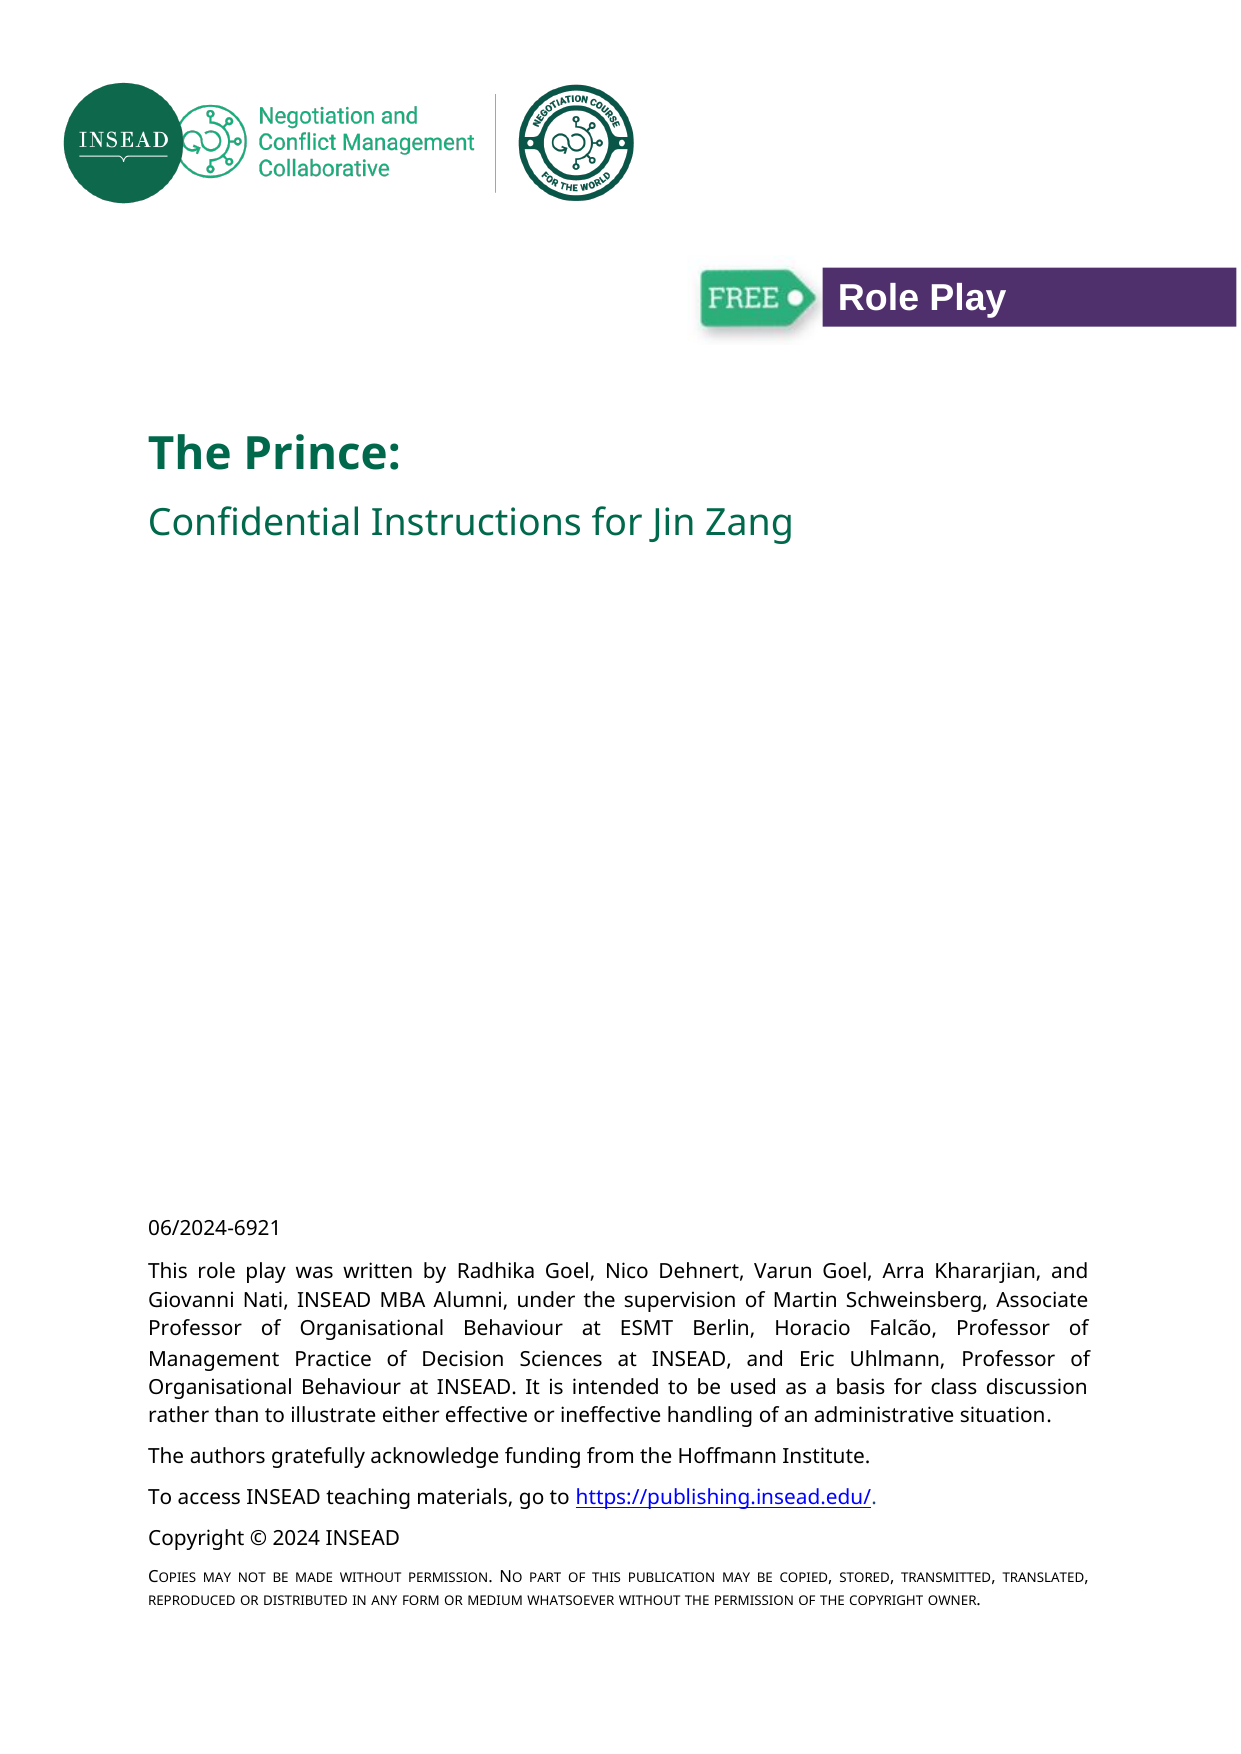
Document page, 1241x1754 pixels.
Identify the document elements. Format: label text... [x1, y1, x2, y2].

text Confidential Instructions for Jin Zang [148, 496, 1092, 547]
text Copyright © 2024 INSEAD [148, 1523, 1090, 1552]
text This role play was written by Radhika Goel, Nico Dehnert, Varun Goel, Arra Khararjian, and Giovanni Nati, INSEAD MBA Alumni, under the supervision of Martin Schweinsberg, Associate Professor of Organisational Behaviour at ESMT Berlin, Horacio Falcão, Professor of Management Practice of Decision Sciences at INSEAD, and Eric Uhlmann, Professor of Organisational Behaviour at INSEAD. It is intended to be used as a basis for class discussion rather than to illustrate either effective or ineffective handling of an administrative situation. [148, 1256, 1090, 1429]
text The authors gratefully acknowledge funding from the Hoffmann Institute. [148, 1442, 1090, 1470]
text The Prince: [148, 421, 1092, 483]
text Copies may not be made without permission. No part of this publication may be copied, stored, transmitted, translated, reproduced or distributed in any form or medium whatsoever without the permission of the copyright owner. [148, 1564, 1090, 1610]
text 06/2024-6921 [148, 1213, 281, 1241]
text To access INSEAD teaching materials, go to https://publishing.insead.edu/. [148, 1482, 1090, 1511]
picture [687, 255, 832, 345]
picture [59, 75, 638, 211]
